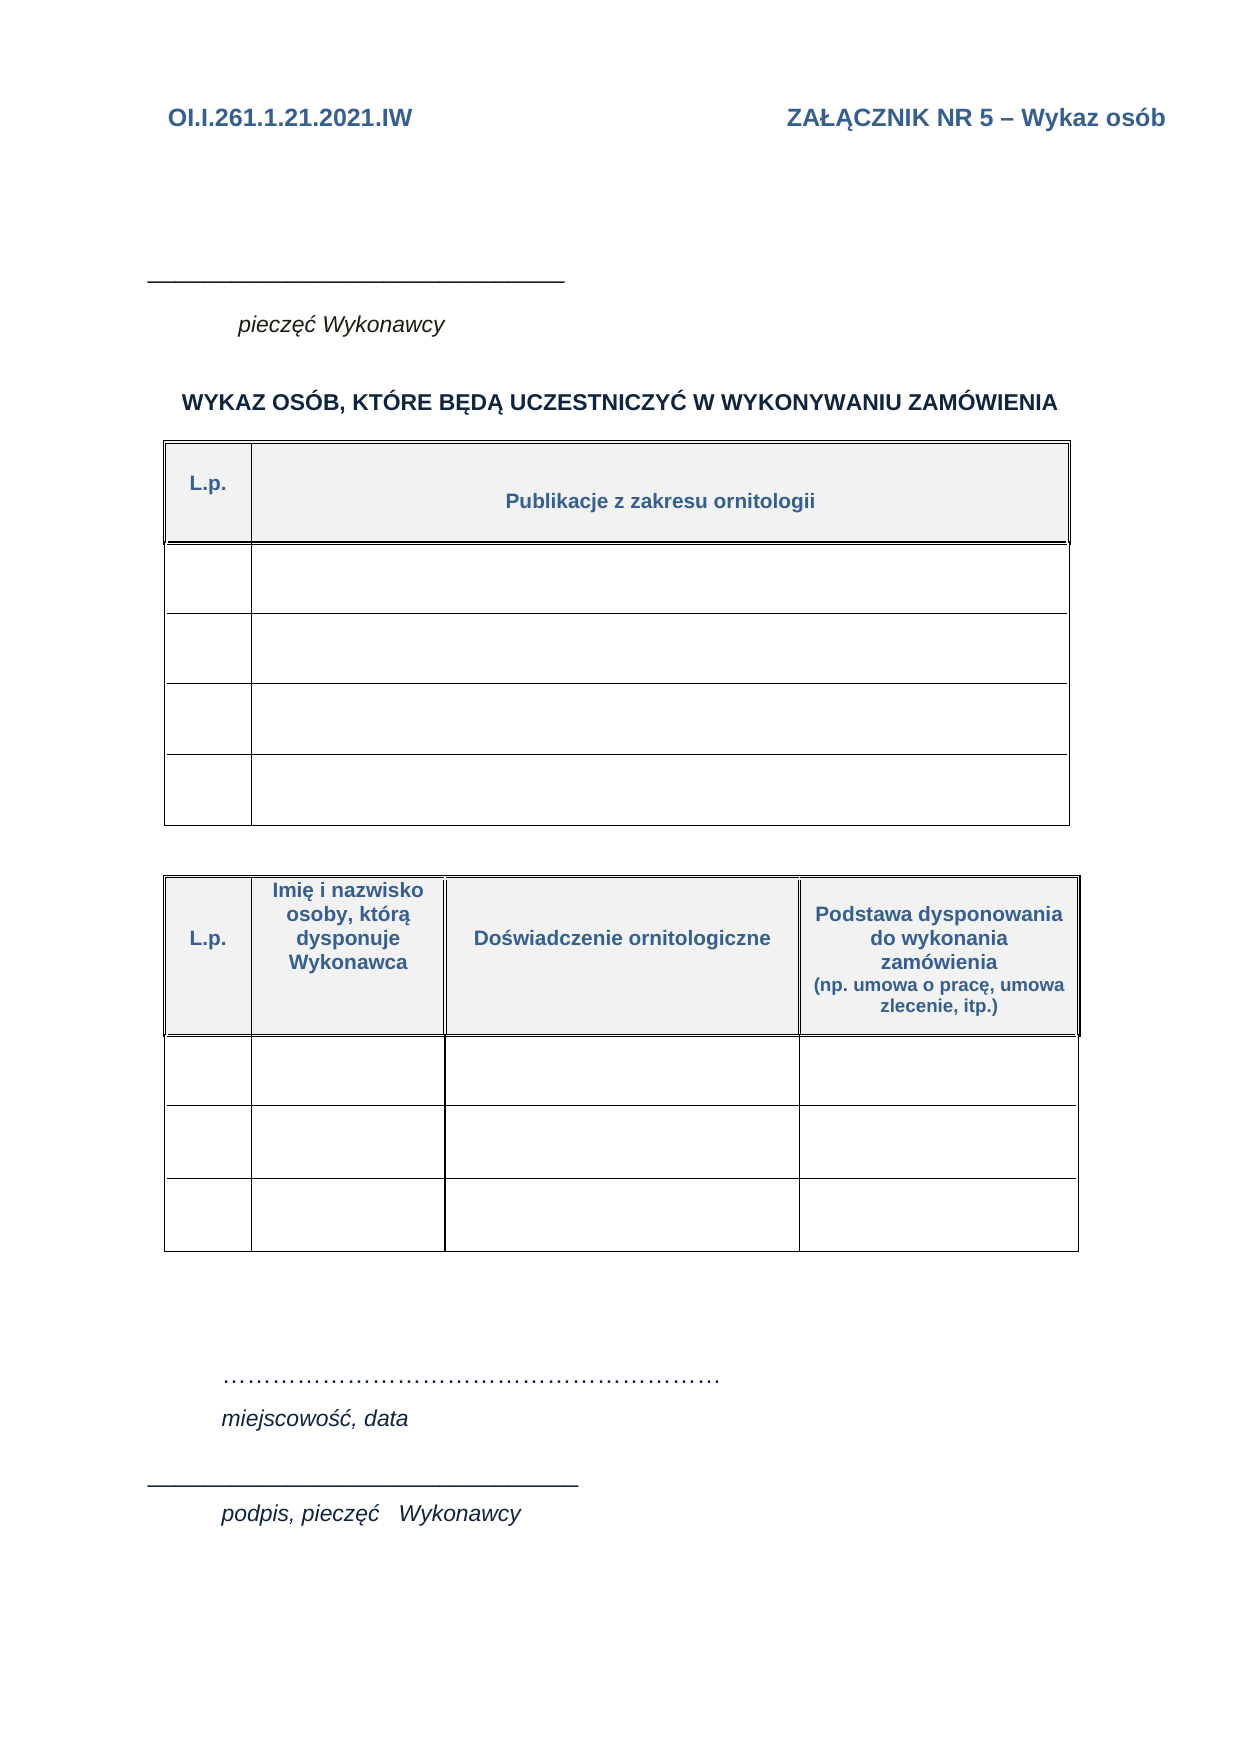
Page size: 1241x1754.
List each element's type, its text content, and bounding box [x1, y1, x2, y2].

table_cell [252, 1037, 444, 1105]
table_cell [800, 1034, 1078, 1105]
text …………………………………………………… miejscowość, data [148, 1317, 1092, 1432]
table_cell [252, 683, 1069, 754]
table_cell [165, 1105, 251, 1178]
table_cell [446, 1179, 799, 1251]
table_header L.p. [166, 444, 251, 541]
table_cell [446, 1037, 799, 1105]
table_cell [165, 754, 251, 825]
table_cell [252, 541, 1069, 613]
table_cell [165, 1178, 251, 1251]
text WYKAZ OSÓB, KTÓRE BĘDĄ UCZESTNICZYĆ W WYKONYWANIU ZAMÓWIENIA [148, 388, 1092, 415]
text ______________________________ [148, 255, 1092, 284]
table_cell [252, 1106, 444, 1178]
table_cell [252, 754, 1069, 825]
table_cell [446, 1106, 799, 1178]
table_cell [252, 1179, 444, 1251]
table_header Imię i nazwisko osoby, którą dysponuje Wykonawca [251, 876, 445, 1034]
table_cell [800, 1105, 1078, 1178]
table_cell [165, 613, 251, 683]
table_header L.p. [166, 878, 251, 1034]
table_cell [165, 683, 251, 754]
text _______________________________ podpis, pieczęć Wykonawcy [148, 1458, 1092, 1527]
table_cell [165, 1034, 251, 1105]
table_header Doświadczenie ornitologiczne [445, 878, 799, 1034]
table_cell [165, 541, 251, 613]
subtitle OI.I.261.1.21.2021.IW ZAŁĄCZNIK NR 5 – Wykaz osób [15, 103, 1240, 131]
table_header Publikacje z zakresu ornitologii [252, 444, 1068, 541]
text pieczęć Wykonawcy [148, 311, 1092, 337]
table_header Podstawa dysponowania do wykonania zamówienia (np. umowa o pracę, umowa zlecenie, itp.) [799, 878, 1077, 1034]
table_cell [800, 1178, 1078, 1251]
table_cell [252, 613, 1069, 683]
